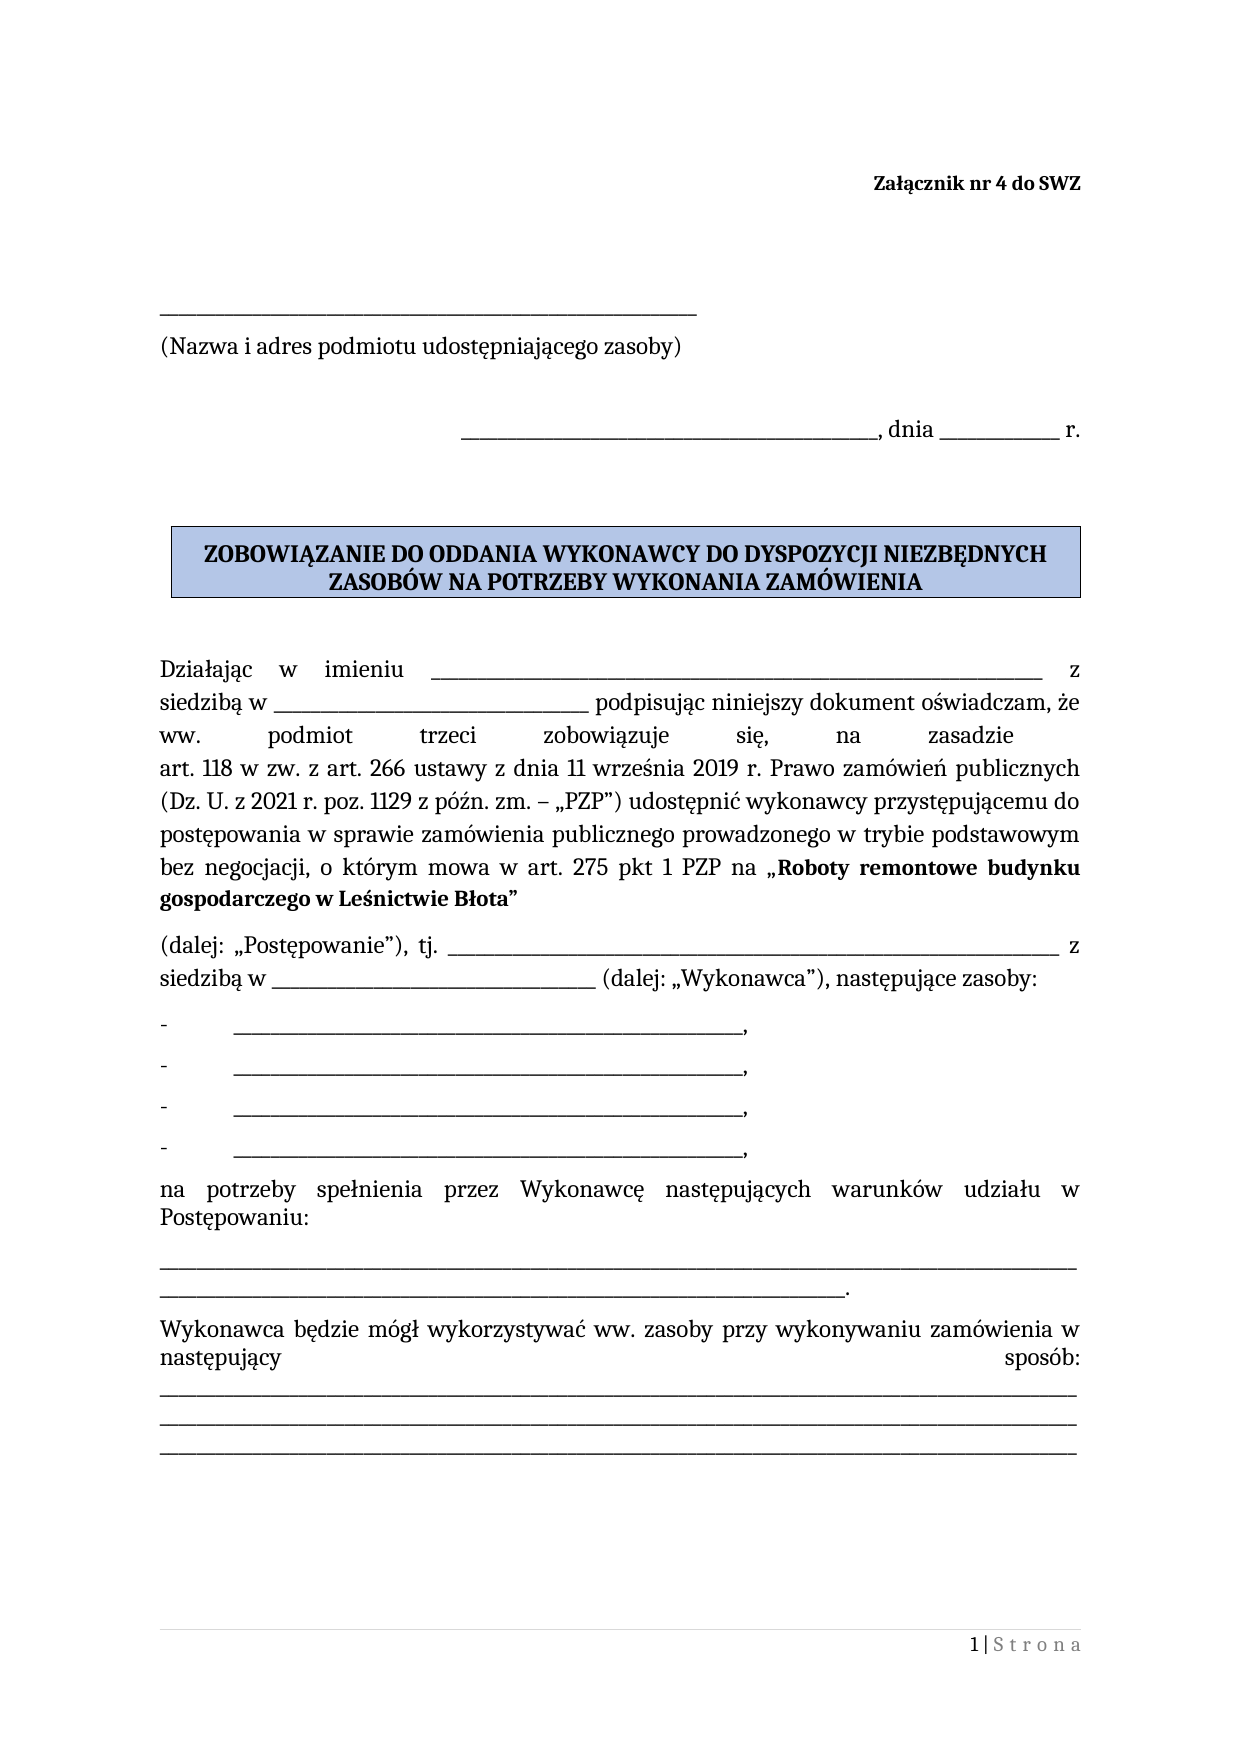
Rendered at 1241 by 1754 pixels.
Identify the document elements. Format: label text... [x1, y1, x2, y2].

text Wykonawca będzie mógł wykorzystywać ww. zasoby przy wykonywaniu zamówienia w następujący sposób: _________________________________________________________________________________________________________________________________________________________________________________________________________________________________________________________________________________________________________ [159, 1314, 1081, 1458]
text __________________________________________________________ [159, 291, 1081, 320]
text (Nazwa i adres podmiotu udostępniającego zasoby) [159, 332, 1081, 361]
text - _______________________________________________________, [159, 1009, 1081, 1038]
text _____________________________________________, dnia _____________ r. [159, 415, 1081, 443]
text - _______________________________________________________, [159, 1092, 1081, 1121]
text Załącznik nr 4 do SWZ [159, 172, 1081, 196]
text _____________________________________________________________________________________________________________________________________________________________________________. [159, 1244, 1081, 1302]
text - _______________________________________________________, [159, 1051, 1081, 1079]
text na potrzeby spełnienia przez Wykonawcę następujących warunków udziału w Postępowaniu: [159, 1174, 1081, 1232]
text (dalej: „Postępowanie”), tj. __________________________________________________________________ z siedzibą w ___________________________________ (dalej: „Wykonawca”), następujące zasoby: [159, 931, 1081, 993]
text - _______________________________________________________, [159, 1133, 1081, 1162]
text Działając w imieniu __________________________________________________________________ z siedzibą w __________________________________ podpisując niniejszy dokument oświadczam, że ww. podmiot trzeci zobowiązuje się, na zasadzie art. 118 w zw. z art. 266 ustawy z dnia 11 września 2019 r. Prawo zamówień publicznych (Dz. U. z 2021 r. poz. 1129 z późn. zm. – „PZP”) udostępnić wykonawcy przystępującemu do postępowania w sprawie zamówienia publicznego prowadzonego w trybie podstawowym bez negocjacji, o którym mowa w art. 275 pkt 1 PZP na „Roboty remontowe budynku gospodarczego w Leśnictwie Błota” [159, 655, 1081, 912]
table_header ZOBOWIĄZANIE DO ODDANIA WYKONAWCY DO DYSPOZYCJI NIEZBĘDNYCH ZASOBÓW NA POTRZEBY WYKONANIA ZAMÓWIENIA [172, 527, 1080, 597]
